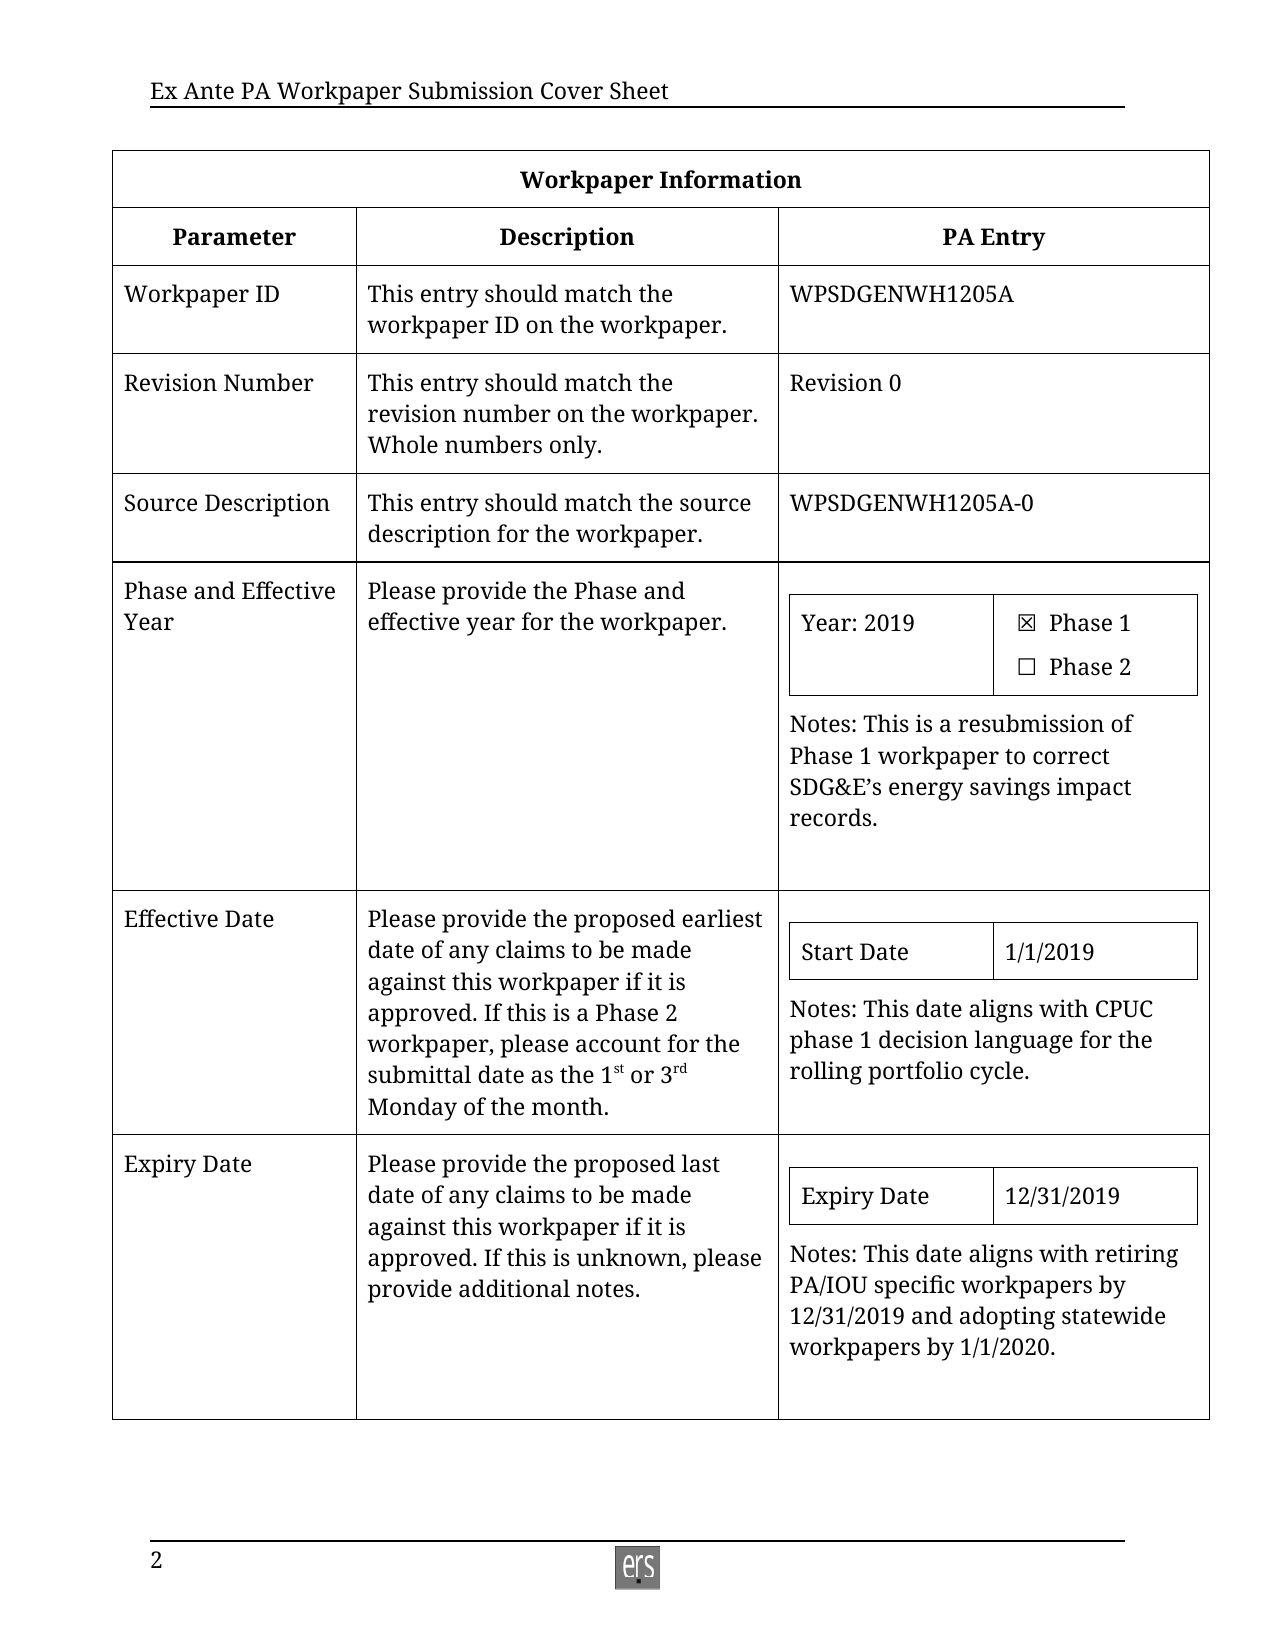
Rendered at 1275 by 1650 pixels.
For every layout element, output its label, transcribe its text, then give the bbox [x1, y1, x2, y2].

table_header Workpaper Information [113, 151, 1209, 207]
table_cell WPSDGENWH1205A-0 [779, 474, 1209, 561]
table_cell Revision 0 [779, 354, 1209, 473]
table_cell WPSDGENWH1205A [779, 266, 1209, 353]
table_cell This entry should match the revision number on the workpaper. Whole numbers only. [357, 354, 778, 473]
table_cell This entry should match the workpaper ID on the workpaper. [357, 266, 778, 353]
table_cell Phase and Effective Year [113, 563, 356, 889]
table_cell Please provide the proposed last date of any claims to be made against this workpaper if it is approved. If this is unknown, please provide additional notes. [357, 1135, 778, 1419]
table_cell Please provide the Phase and effective year for the workpaper. [357, 563, 778, 889]
table_cell PA Entry [779, 208, 1209, 264]
table_cell Parameter [113, 208, 356, 264]
table_cell Description [357, 208, 778, 264]
table_cell Source Description [113, 474, 356, 561]
table_cell Workpaper ID [113, 266, 356, 353]
table_cell Effective Date [113, 891, 356, 1134]
table_cell Notes: This date aligns with CPUC phase 1 decision language for the rolling portfolio cycle. [779, 891, 1209, 1134]
table_cell Notes: This is a resubmission of Phase 1 workpaper to correct SDG&E’s energy savings impact records. [779, 563, 1209, 889]
table_cell This entry should match the source description for the workpaper. [357, 474, 778, 561]
table_cell Expiry Date [113, 1135, 356, 1419]
table_cell Notes: This date aligns with retiring PA/IOU specific workpapers by 12/31/2019 and adopting statewide workpapers by 1/1/2020. [779, 1135, 1209, 1419]
table_cell Please provide the proposed earliest date of any claims to be made against this workpaper if it is approved. If this is a Phase 2 workpaper, please account for the submittal date as the 1st or 3rd Monday of the month. [357, 891, 778, 1134]
table_cell Revision Number [113, 354, 356, 473]
